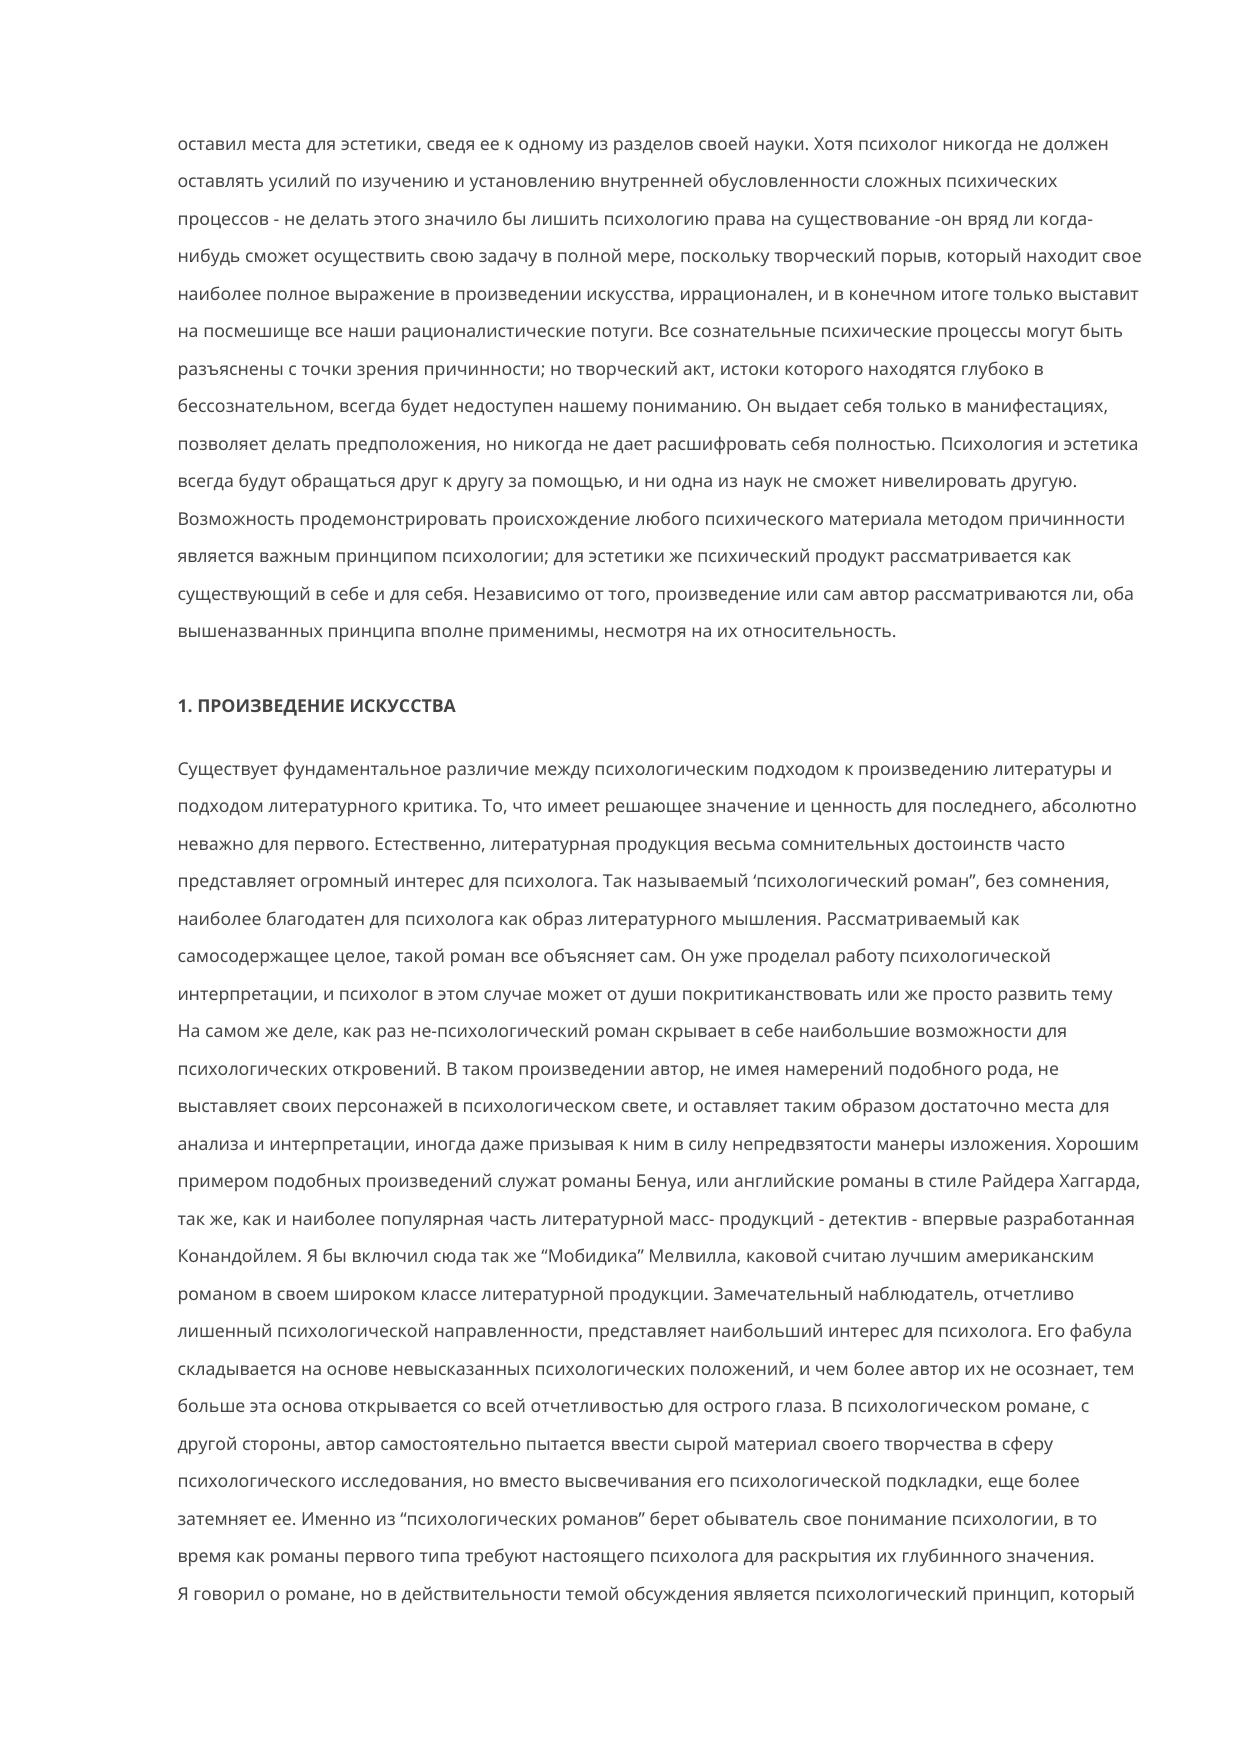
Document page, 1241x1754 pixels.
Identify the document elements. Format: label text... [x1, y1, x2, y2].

text 1. ПРОИЗВЕДЕНИЕ ИСКУССТВА [177, 643, 1152, 718]
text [177, 743, 1152, 1606]
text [177, 118, 1152, 643]
